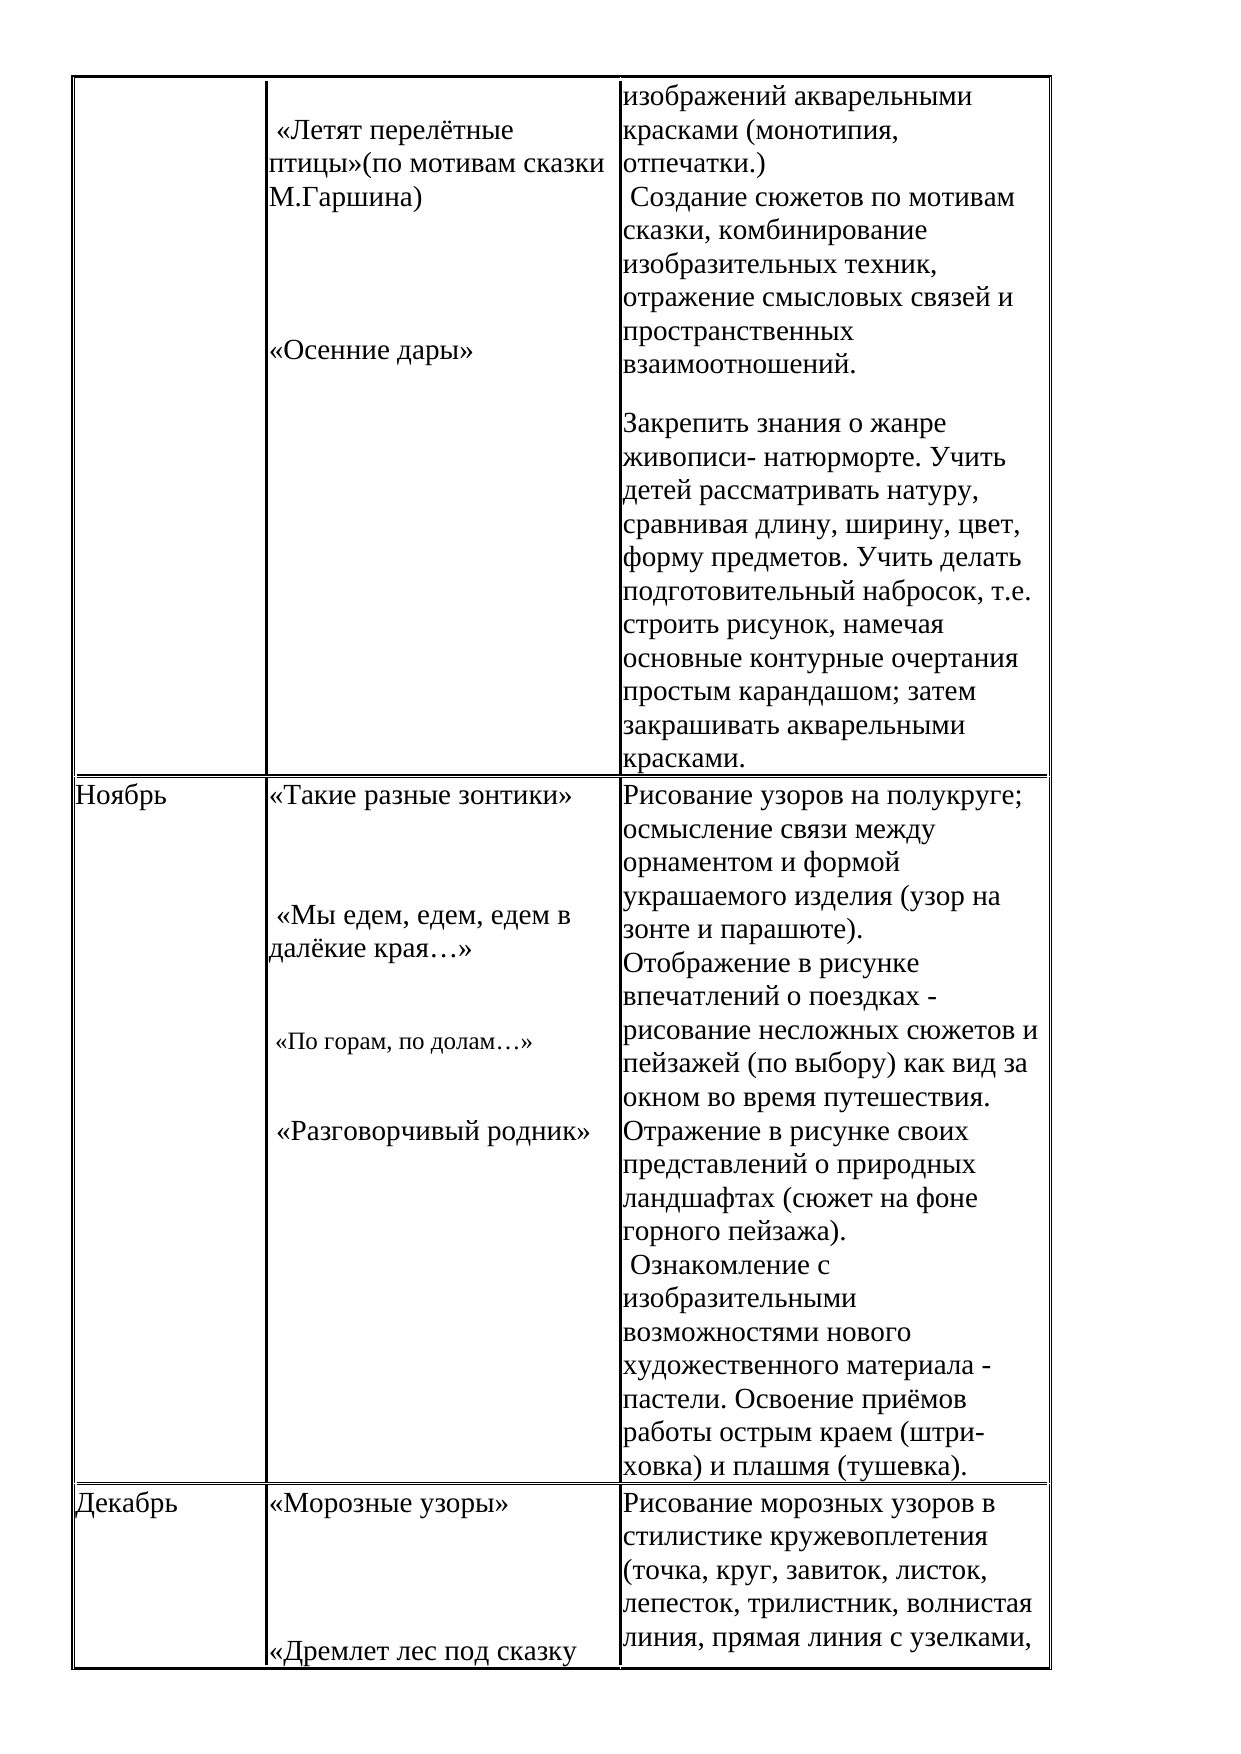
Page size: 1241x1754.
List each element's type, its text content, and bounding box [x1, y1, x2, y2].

table_cell Рисование узоров на полукруге; осмысление связи между орнаментом и формой украшаемого изделия (узор на зонте и парашюте). Отображение в рисунке впечатлений о поездках - рисование несложных сюжетов и пейзажей (по выбору) как вид за окном во время путешествия. Отражение в рисунке своих представлений о природных ландшафтах (сюжет на фоне горного пейзажа). Ознакомление с изобразительными возможностями нового художественного материала - пастели. Освоение приёмов работы острым краем (штриховка) и плашмя (тушевка). [622, 774, 1049, 1482]
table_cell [266, 1485, 620, 1667]
table_cell Октябрь [75, 78, 266, 774]
table_cell Ноябрь [75, 774, 265, 1482]
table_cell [620, 78, 1049, 774]
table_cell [620, 1482, 1050, 1667]
table_cell «Такие разные зонтики» «Мы едем, едем, едем в далёкие края…» «По горам, по долам…» «Разговорчивый родник» [268, 778, 619, 1482]
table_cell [266, 78, 620, 774]
table_cell Декабрь [73, 1482, 266, 1667]
